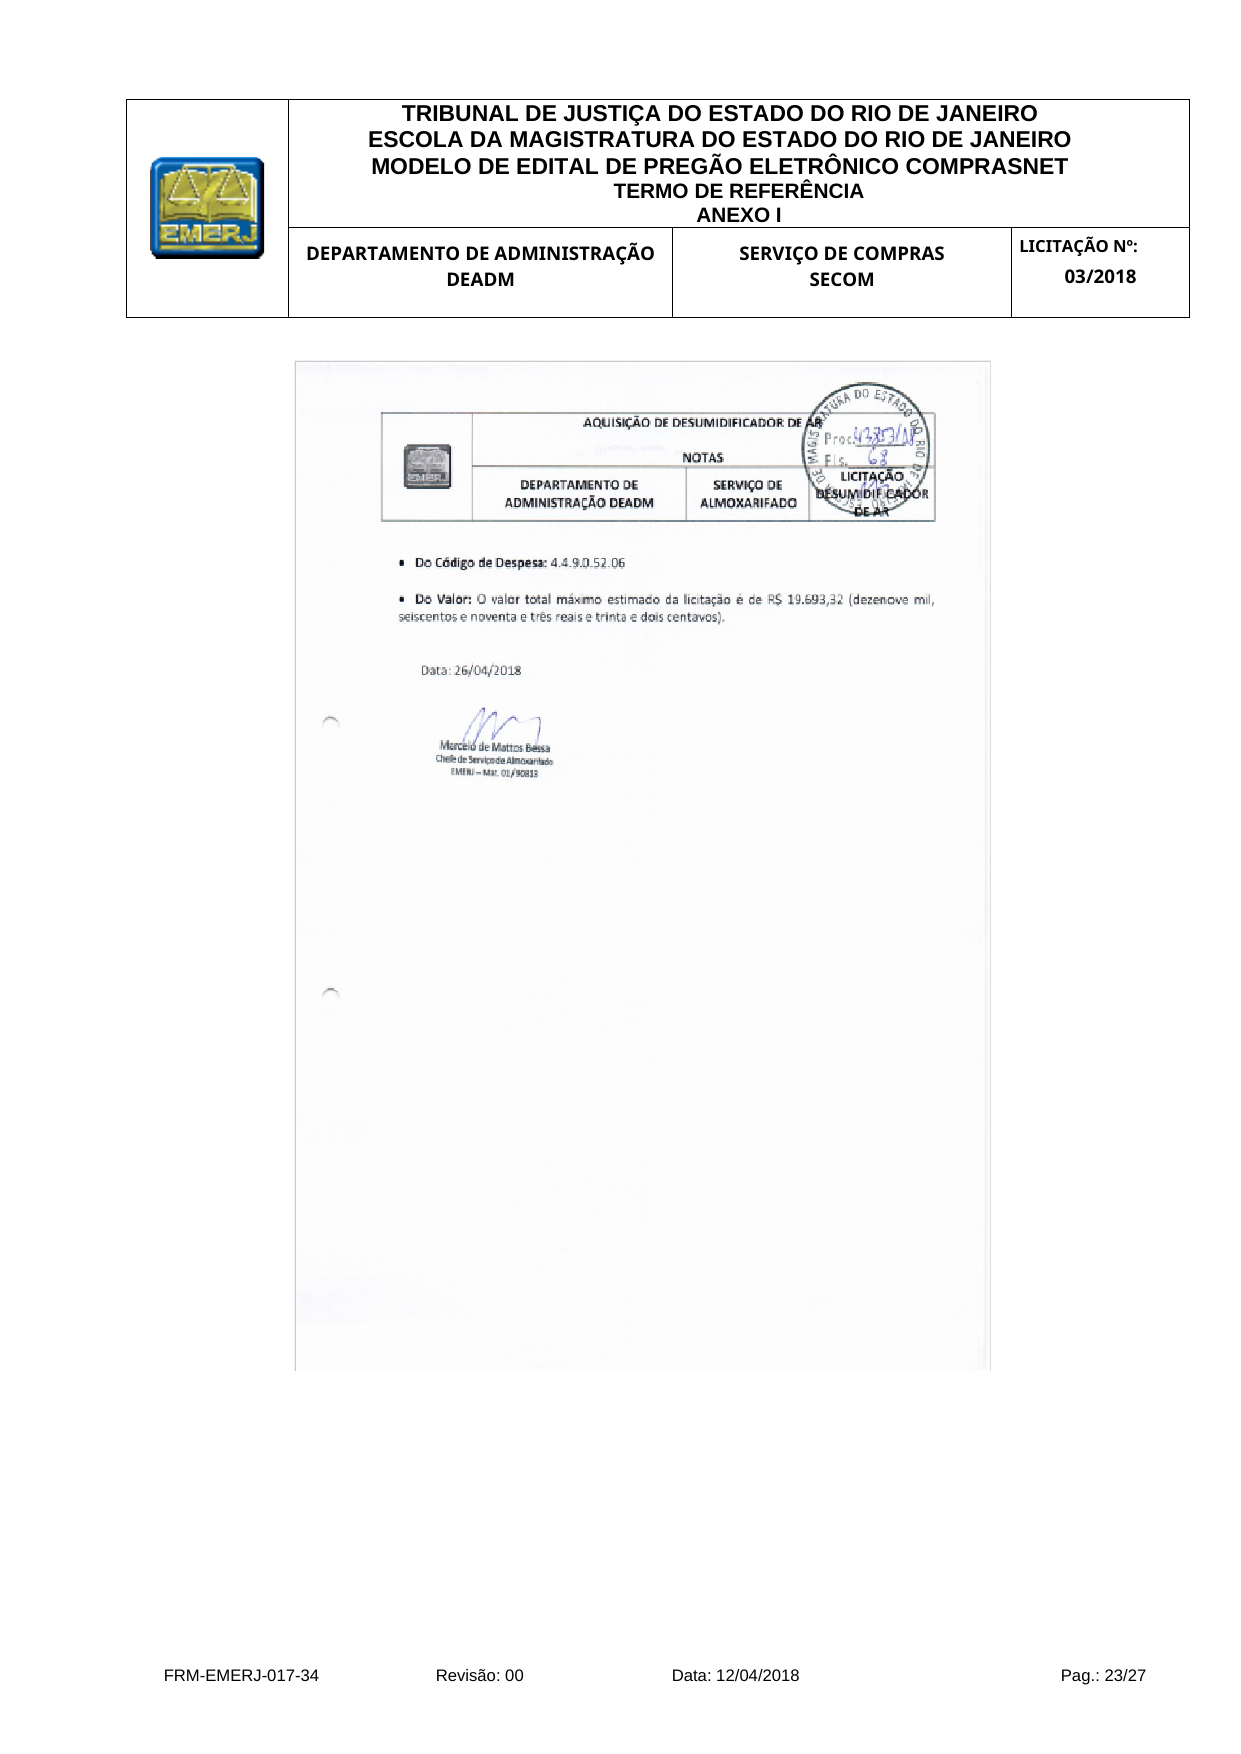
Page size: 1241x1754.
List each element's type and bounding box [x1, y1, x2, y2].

picture [293, 360, 991, 1371]
picture [150, 157, 265, 259]
